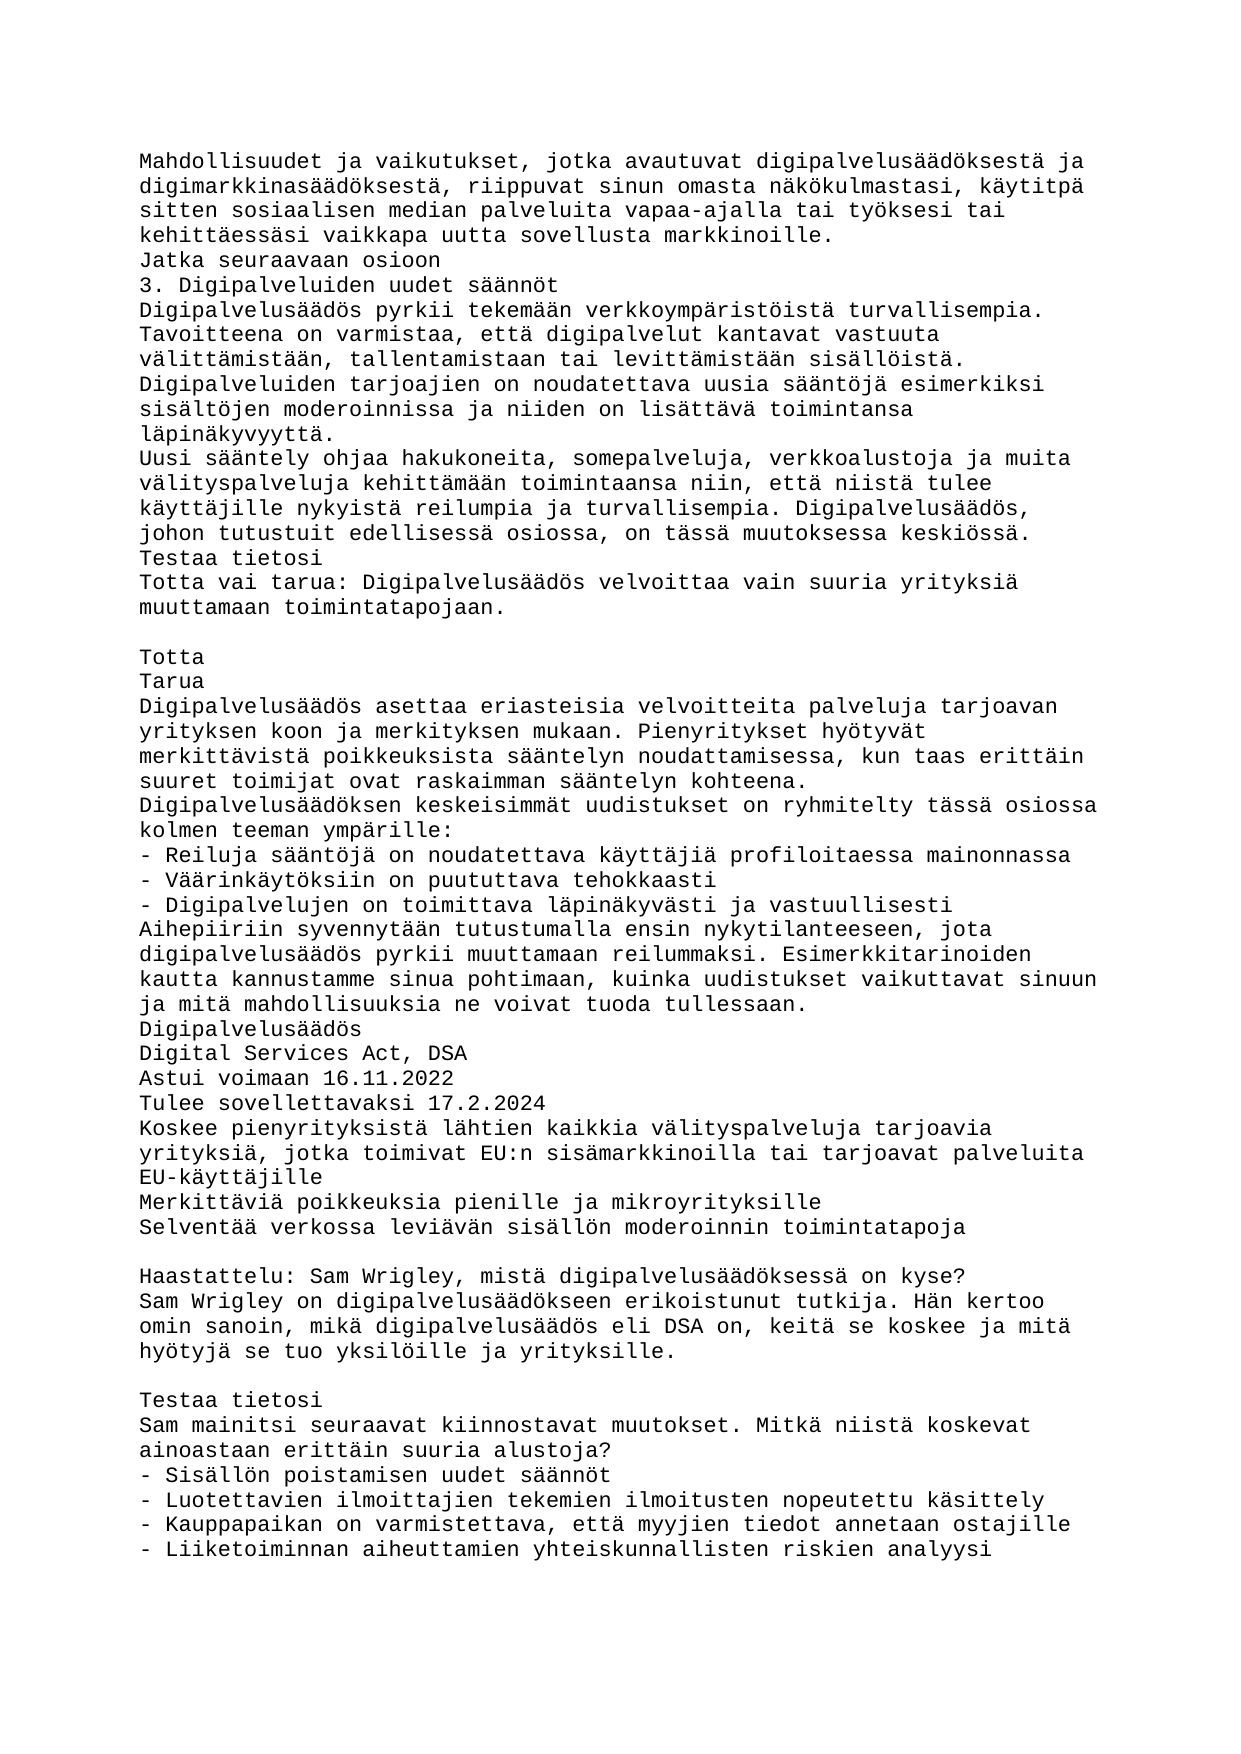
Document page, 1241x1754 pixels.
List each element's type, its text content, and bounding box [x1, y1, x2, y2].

text Koskee pienyrityksistä lähtien kaikkia välityspalveluja tarjoavia yrityksiä, jotka toimivat EU:n sisämarkkinoilla tai tarjoavat palveluita EU-käyttäjille [139, 1117, 1101, 1191]
text Digipalvelusäädös pyrkii tekemään verkkoympäristöistä turvallisempia. Tavoitteena on varmistaa, että digipalvelut kantavat vastuuta välittämistään, tallentamistaan tai levittämistään sisällöistä. Digipalveluiden tarjoajien on noudatettava uusia sääntöjä esimerkiksi sisältöjen moderoinnissa ja niiden on lisättävä toimintansa läpinäkyvyyttä. [139, 299, 1101, 447]
text - Väärinkäytöksiin on puututtava tehokkaasti [139, 869, 1101, 894]
text Digipalvelusäädös [139, 1018, 1101, 1042]
text Totta [139, 646, 1101, 671]
text - Sisällön poistamisen uudet säännöt [139, 1464, 1101, 1489]
text Totta vai tarua: Digipalvelusäädös velvoittaa vain suuria yrityksiä muuttamaan toimintatapojaan. [139, 571, 1101, 621]
text - Digipalvelujen on toimittava läpinäkyvästi ja vastuullisesti [139, 894, 1101, 918]
text Sam mainitsi seuraavat kiinnostavat muutokset. Mitkä niistä koskevat ainoastaan erittäin suuria alustoja? [139, 1414, 1101, 1464]
text Astui voimaan 16.11.2022 [139, 1067, 1101, 1092]
text Merkittäviä poikkeuksia pienille ja mikroyrityksille [139, 1191, 1101, 1216]
text Digipalvelusäädöksen keskeisimmät uudistukset on ryhmitelty tässä osiossa kolmen teeman ympärille: [139, 794, 1101, 844]
text 3. Digipalveluiden uudet säännöt [139, 274, 1101, 299]
text Haastattelu: Sam Wrigley, mistä digipalvelusäädöksessä on kyse? [139, 1266, 1101, 1290]
text Mahdollisuudet ja vaikutukset, jotka avautuvat digipalvelusäädöksestä ja digimarkkinasäädöksestä, riippuvat sinun omasta näkökulmastasi, käytitpä sitten sosiaalisen median palveluita vapaa-ajalla tai työksesi tai kehittäessäsi vaikkapa uutta sovellusta markkinoille. [139, 150, 1101, 249]
text Testaa tietosi [139, 547, 1101, 571]
text Testaa tietosi [139, 1389, 1101, 1414]
text - Kauppapaikan on varmistettava, että myyjien tiedot annetaan ostajille [139, 1513, 1101, 1538]
text Digipalvelusäädös asettaa eriasteisia velvoitteita palveluja tarjoavan yrityksen koon ja merkityksen mukaan. Pienyritykset hyötyvät merkittävistä poikkeuksista sääntelyn noudattamisessa, kun taas erittäin suuret toimijat ovat raskaimman sääntelyn kohteena. [139, 695, 1101, 794]
text Uusi sääntely ohjaa hakukoneita, somepalveluja, verkkoalustoja ja muita välityspalveluja kehittämään toimintaansa niin, että niistä tulee käyttäjille nykyistä reilumpia ja turvallisempia. Digipalvelusäädös, johon tutustuit edellisessä osiossa, on tässä muutoksessa keskiössä. [139, 447, 1101, 547]
text Tulee sovellettavaksi 17.2.2024 [139, 1092, 1101, 1117]
text Digital Services Act, DSA [139, 1042, 1101, 1067]
text - Liiketoiminnan aiheuttamien yhteiskunnallisten riskien analyysi [139, 1538, 1101, 1563]
text Selventää verkossa leviävän sisällön moderoinnin toimintatapoja [139, 1216, 1101, 1241]
text - Luotettavien ilmoittajien tekemien ilmoitusten nopeutettu käsittely [139, 1489, 1101, 1513]
text Sam Wrigley on digipalvelusäädökseen erikoistunut tutkija. Hän kertoo omin sanoin, mikä digipalvelusäädös eli DSA on, keitä se koskee ja mitä hyötyjä se tuo yksilöille ja yrityksille. [139, 1290, 1101, 1365]
text - Reiluja sääntöjä on noudatettava käyttäjiä profiloitaessa mainonnassa [139, 844, 1101, 869]
text Tarua [139, 671, 1101, 695]
text Jatka seuraavaan osioon [139, 249, 1101, 274]
text Aihepiiriin syvennytään tutustumalla ensin nykytilanteeseen, jota digipalvelusäädös pyrkii muuttamaan reilummaksi. Esimerkkitarinoiden kautta kannustamme sinua pohtimaan, kuinka uudistukset vaikuttavat sinuun ja mitä mahdollisuuksia ne voivat tuoda tullessaan. [139, 918, 1101, 1018]
